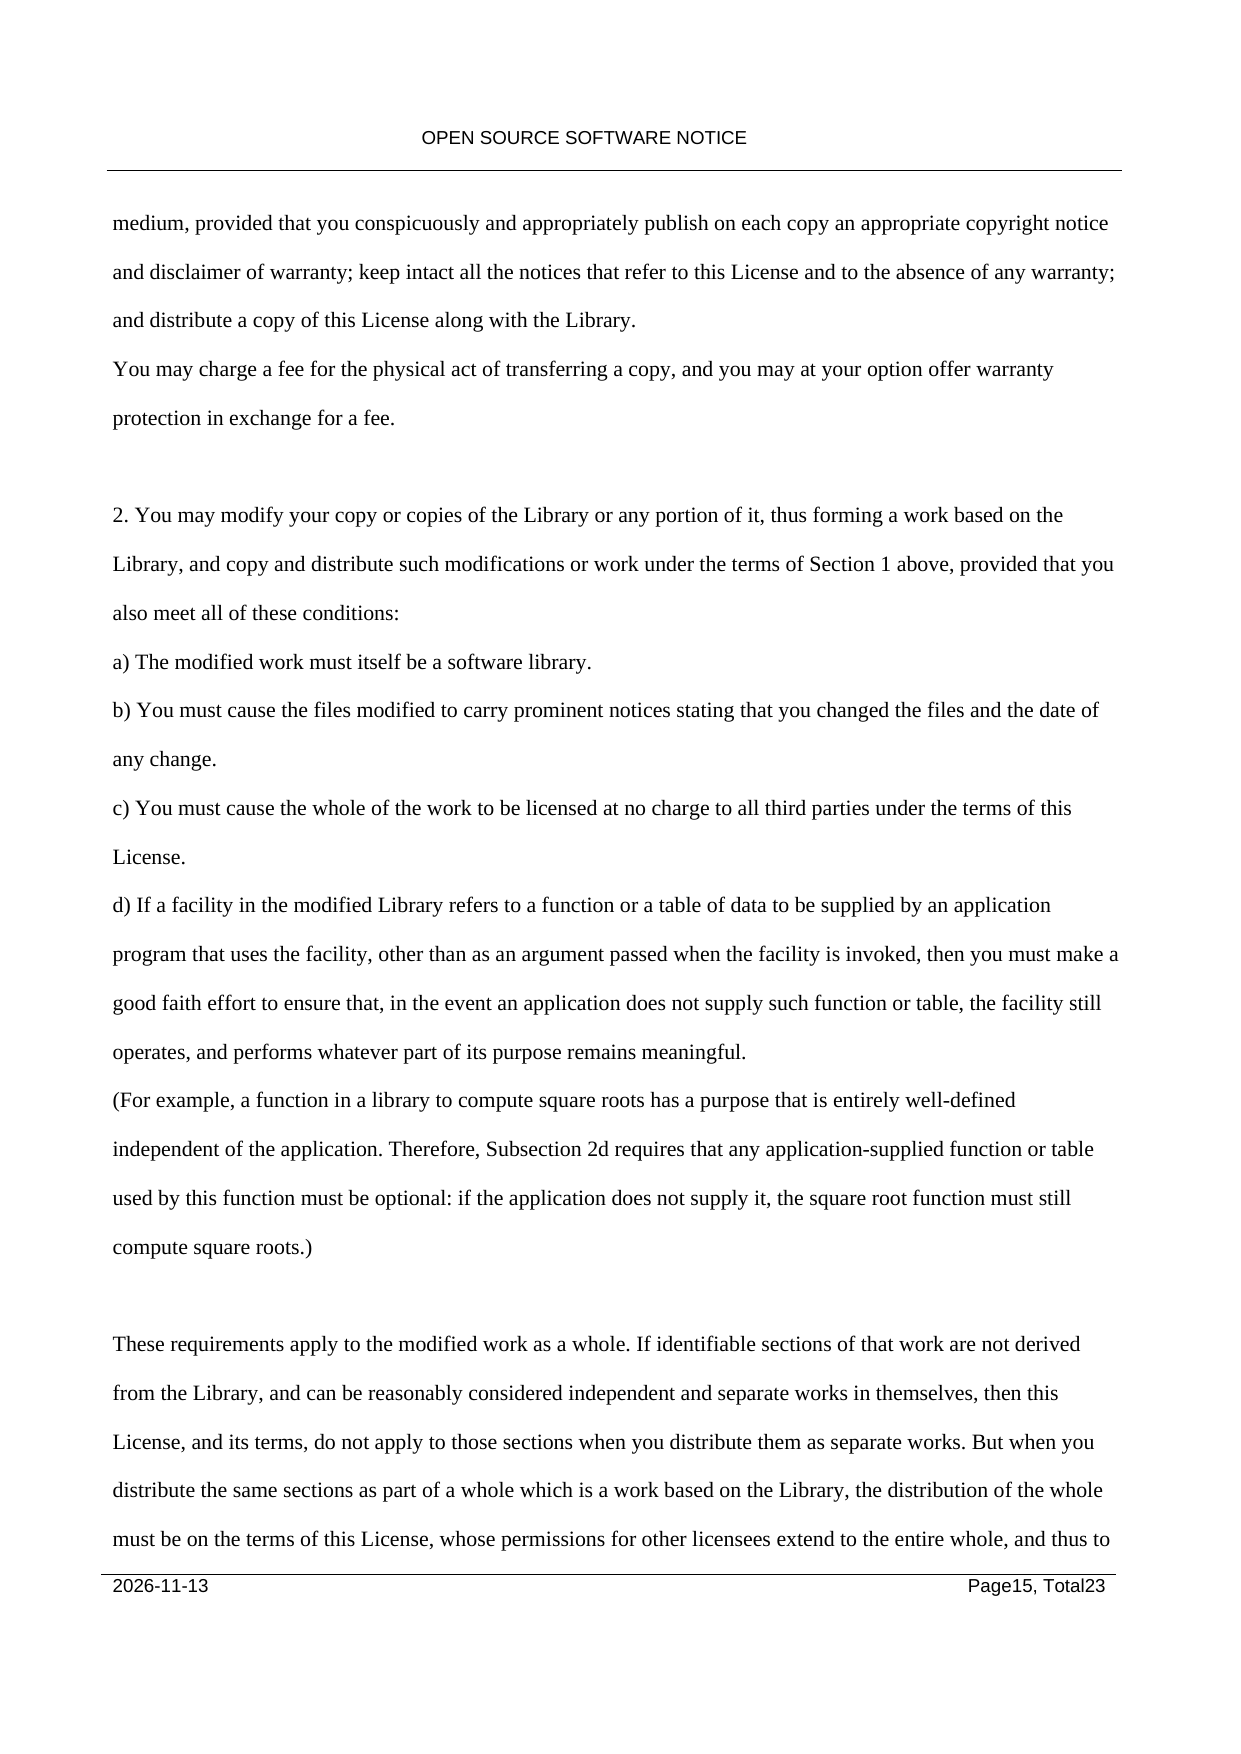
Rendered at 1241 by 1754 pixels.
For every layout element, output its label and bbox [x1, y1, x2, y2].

text [112, 206, 1128, 1555]
